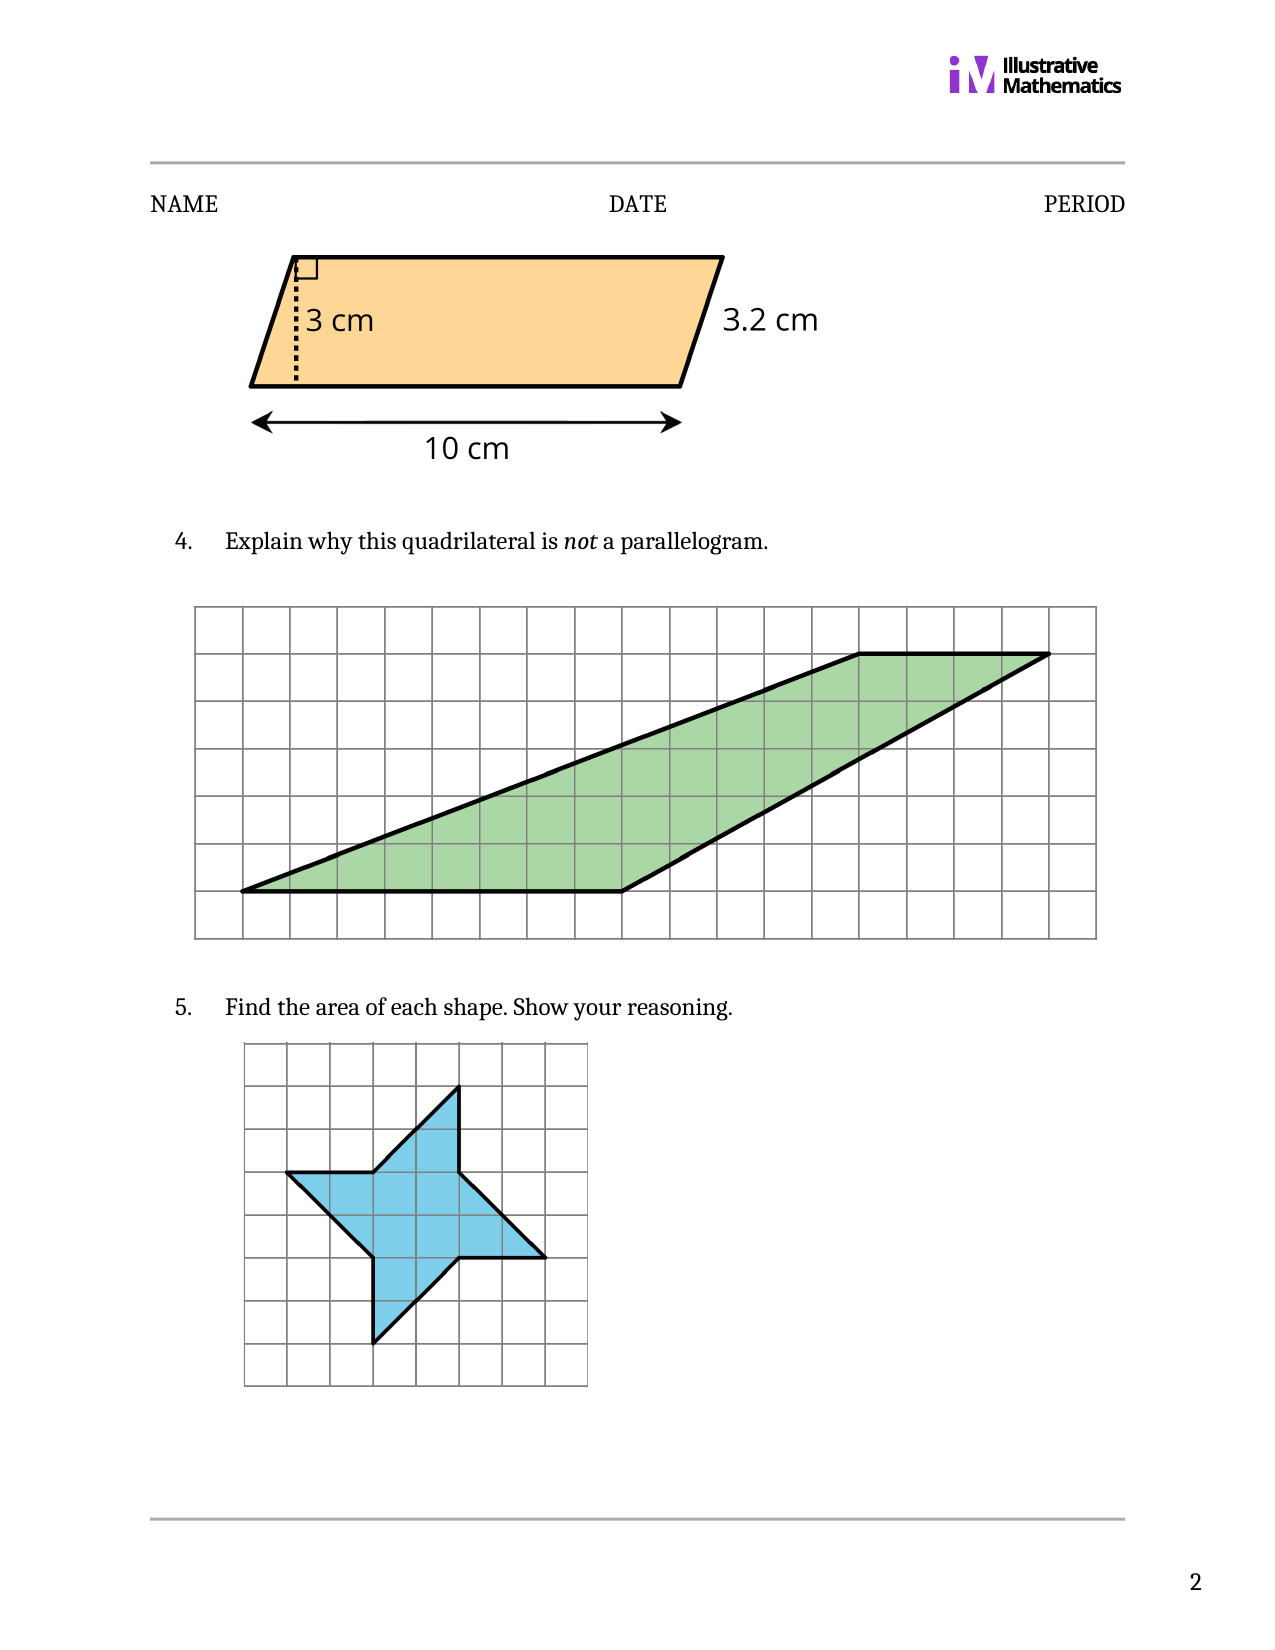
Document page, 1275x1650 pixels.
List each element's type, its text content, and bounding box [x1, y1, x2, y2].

picture [243, 247, 825, 468]
picture [949, 55, 1121, 93]
picture [193, 605, 1097, 940]
list Explain why this quadrilateral is not a parallelogram. [175, 527, 1125, 556]
picture [243, 1042, 588, 1387]
list Find the area of each shape. Show your reasoning. [175, 993, 1125, 1021]
